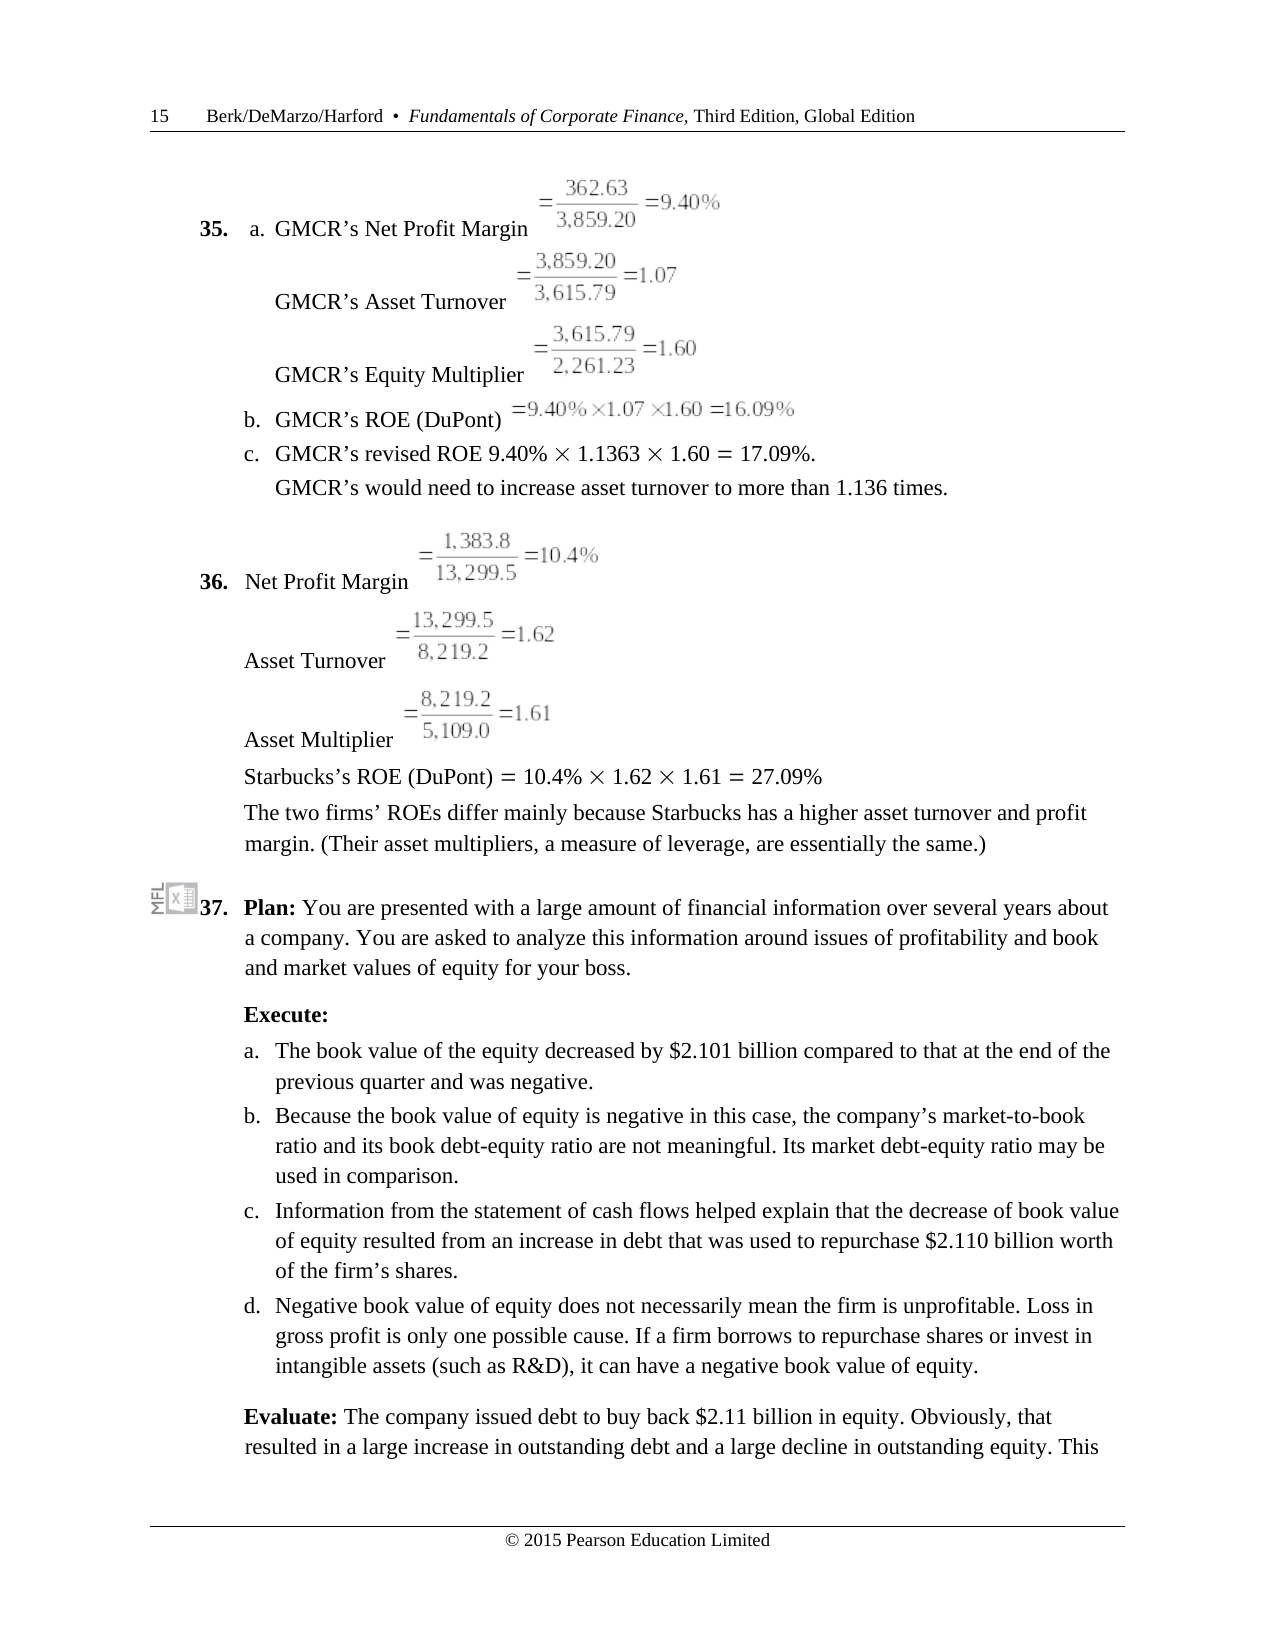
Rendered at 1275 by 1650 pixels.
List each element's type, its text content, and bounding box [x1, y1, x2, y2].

list Execute: [150, 1001, 1125, 1027]
list b. GMCR’s ROE (DuPont) [244, 397, 1125, 432]
list a. The book value of the equity decreased by $2.101 billion compared to that at the end of the previous quarter and was negative. [244, 1037, 1125, 1094]
list 37. Plan: You are presented with a large amount of financial information over several years about a company. You are asked to analyze this information around issues of profitability and book and market values of equity for your boss. [150, 881, 1125, 981]
list d. Negative book value of equity does not necessarily mean the firm is unprofitable. Loss in gross profit is only one possible cause. If a firm borrows to repurchase shares or invest in intangible assets (such as R&D), it can have a negative book value of equity. [244, 1292, 1125, 1378]
list The two firms’ ROEs differ mainly because Starbucks has a higher asset turnover and profit margin. (Their asset multipliers, a measure of leverage, are essentially the same.) [150, 799, 1125, 856]
list Asset Multiplier [150, 684, 1125, 753]
list 36. Net Profit Margin [150, 525, 1125, 594]
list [150, 1403, 1125, 1460]
list b. Because the book value of equity is negative in this case, the company’s market-to-book ratio and its book debt-equity ratio are not meaningful. Its market debt-equity ratio may be used in comparison. [244, 1102, 1125, 1189]
list GMCR’s would need to increase asset turnover to more than 1.136 times. [244, 474, 1125, 501]
list c. GMCR’s revised ROE 9.40% 1.1363 1.60  17.09%. [244, 440, 1125, 466]
list Asset Turnover [150, 604, 1125, 674]
picture [150, 880, 199, 916]
list c. Information from the statement of cash flows helped explain that the decrease of book value of equity resulted from an increase in debt that was used to repurchase $2.110 billion worth of the firm’s shares. [244, 1197, 1125, 1284]
list Starbucks’s ROE (DuPont)  10.4% 1.62 1.61  27.09% [150, 763, 1125, 789]
list 35. a. GMCR’s Net Profit Margin GMCR’s Asset Turnover GMCR’s Equity Multiplier [150, 172, 1125, 387]
